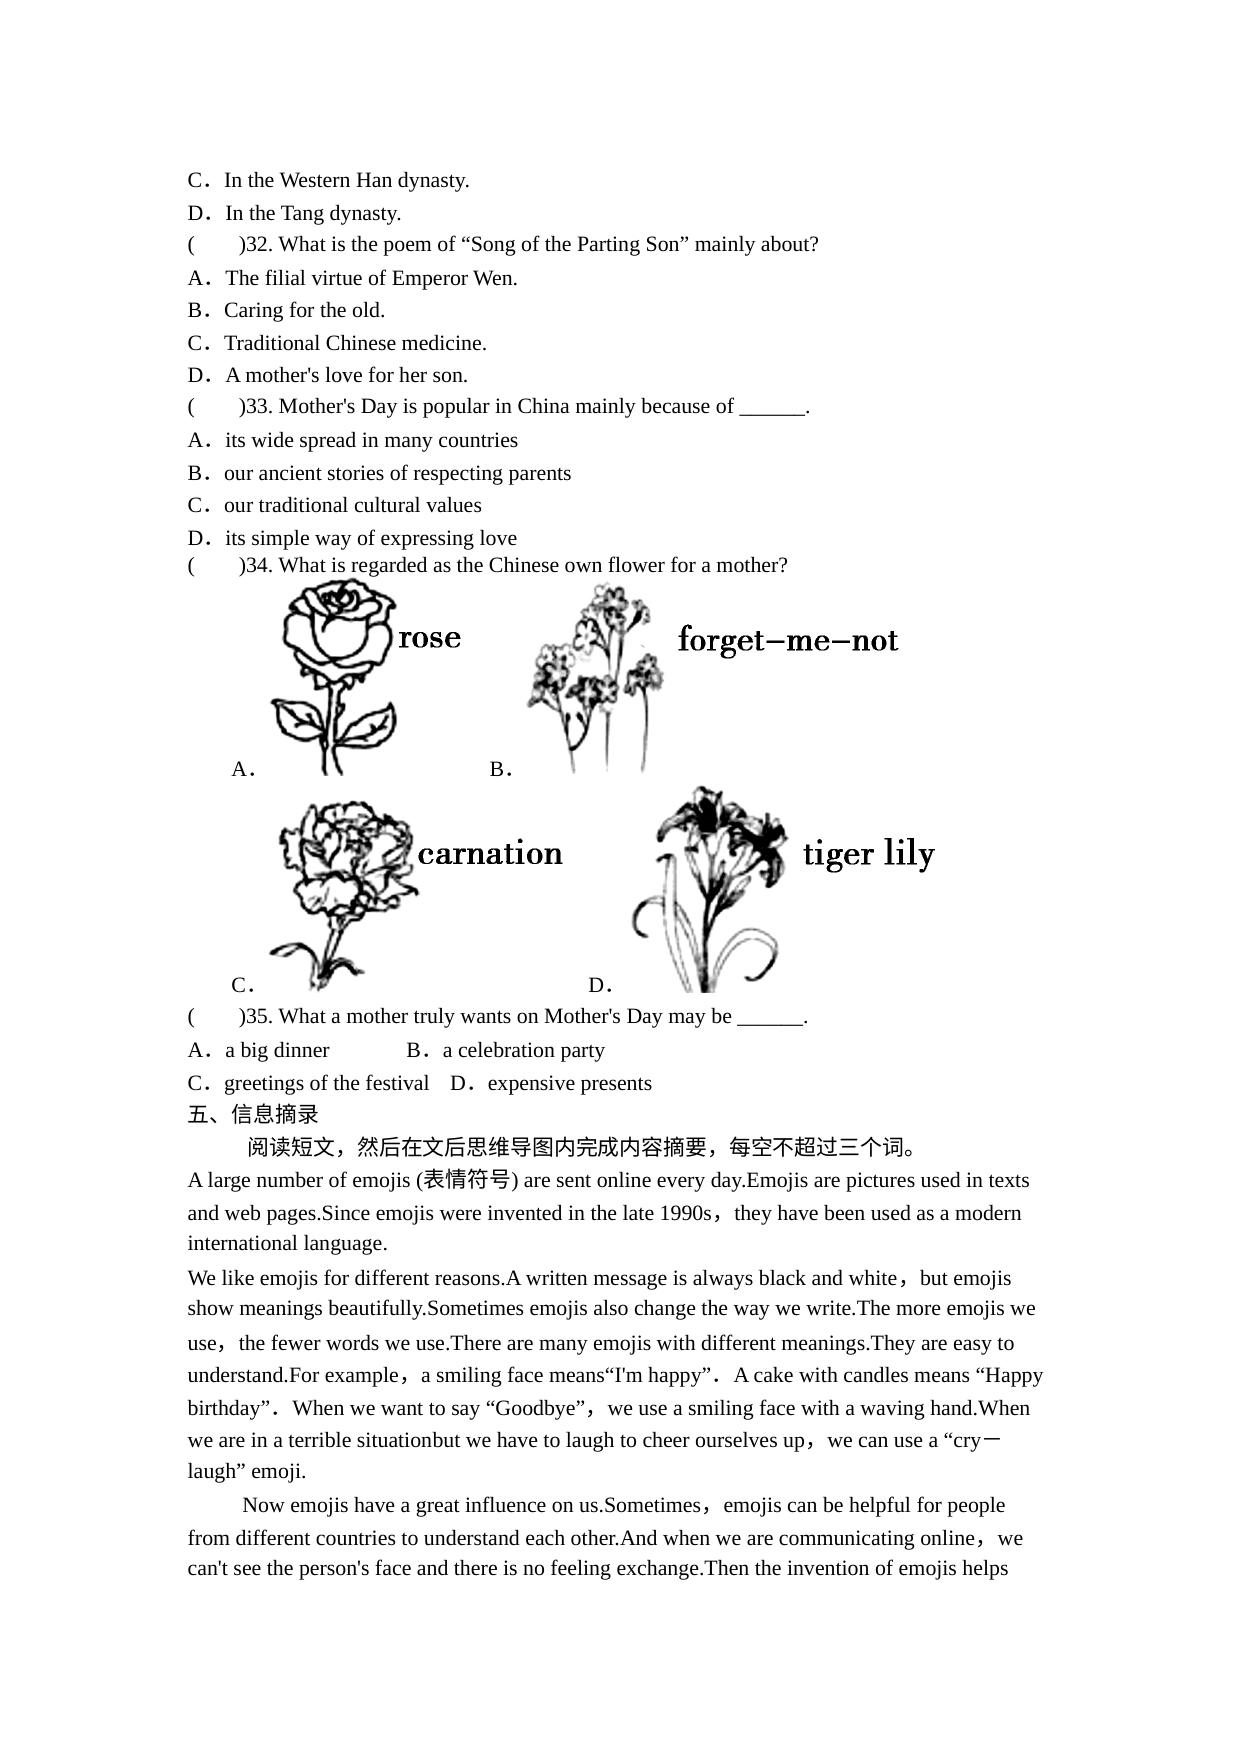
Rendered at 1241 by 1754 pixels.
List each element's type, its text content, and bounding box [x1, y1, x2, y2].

text C．greetings of the festival D．expensive presents [187, 1064, 1053, 1097]
text B．Caring for the old. [187, 292, 1053, 324]
text A large number of emojis (表情符号) are sent online every day.Emojis are pictures used in texts and web pages.Since emojis were invented in the late 1990s，they have been used as a modern international language. [187, 1162, 1053, 1259]
text C．our traditional cultural values [187, 487, 1053, 519]
text A．a big dinner B．a celebration party [187, 1032, 1053, 1064]
text A．The filial virtue of Emperor Wen. [187, 259, 1053, 292]
text 五、信息摘录 [187, 1097, 1053, 1129]
picture [267, 799, 567, 993]
text D．A mother's love for her son. [187, 357, 1053, 389]
text D．its simple way of expressing love [187, 519, 1053, 552]
picture [268, 577, 468, 777]
text 阅读短文，然后在文后思维导图内完成内容摘要，每空不超过三个词。 [187, 1129, 1053, 1162]
text A．its wide spread in many countries [187, 422, 1053, 454]
picture [625, 783, 940, 993]
text C．Traditional Chinese medicine. [187, 324, 1053, 357]
text ( )34. What is regarded as the Chinese own flower for a mother? [187, 552, 1053, 577]
text B．our ancient stories of respecting parents [187, 454, 1053, 487]
text C．In the Western Han dynasty. [187, 162, 1053, 194]
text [187, 1487, 1053, 1584]
text D．In the Tang dynasty. [187, 194, 1053, 227]
picture [525, 578, 901, 777]
text ( )32. What is the poem of “Song of the Parting Son” mainly about? [187, 227, 1053, 259]
text We like emojis for different reasons.A written message is always black and white，but emojis show meanings beautifully.Sometimes emojis also change the way we write.The more emojis we use，the fewer words we use.There are many emojis with different meanings.They are easy to understand.For example，a smiling face means“I'm happy”．A cake with candles means “Happy birthday”．When we want to say “Goodbye”，we use a smiling face with a waving hand.When we are in a terrible situationbut we have to laugh to cheer ourselves up，we can use a “cry－laugh” emoji. [187, 1259, 1053, 1487]
text ( )33. Mother's Day is popular in China mainly because of ______. [187, 389, 1053, 422]
text ( )35. What a mother truly wants on Mother's Day may be ______. [187, 999, 1053, 1032]
